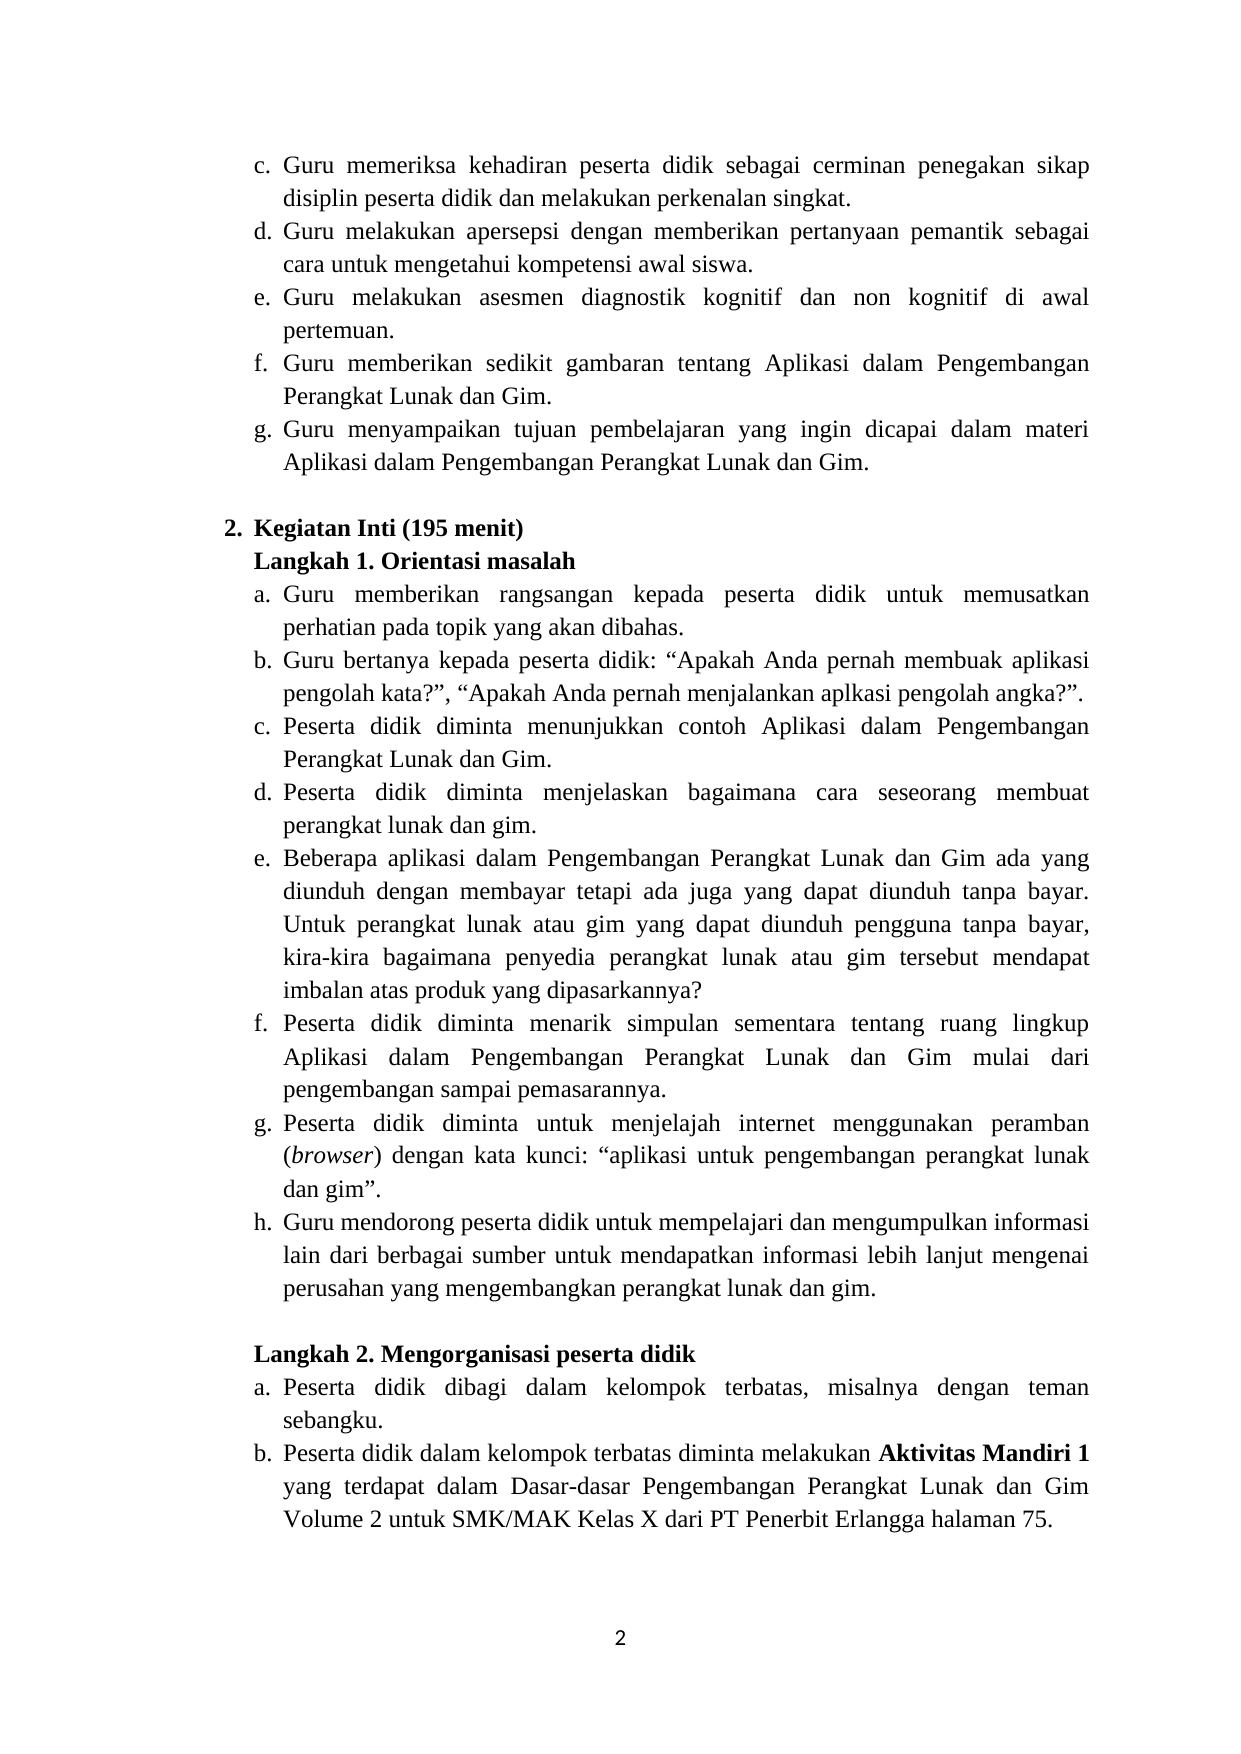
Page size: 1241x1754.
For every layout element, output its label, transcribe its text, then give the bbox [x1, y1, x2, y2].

list Guru memeriksa kehadiran peserta didik sebagai cerminan penegakan sikap disiplin peserta didik dan melakukan perkenalan singkat. [253, 150, 1090, 212]
list Guru mendorong peserta didik untuk mempelajari dan mengumpulkan informasi lain dari berbagai sumber untuk mendapatkan informasi lebih lanjut mengenai perusahan yang mengembangkan perangkat lunak dan gim. [253, 1207, 1090, 1301]
list Peserta didik diminta menunjukkan contoh Aplikasi dalam Pengembangan Perangkat Lunak dan Gim. [253, 711, 1090, 773]
list Guru memberikan rangsangan kepada peserta didik untuk memusatkan perhatian pada topik yang akan dibahas. [253, 579, 1090, 641]
text Langkah 2. Mengorganisasi peserta didik [225, 1339, 1090, 1367]
list Beberapa aplikasi dalam Pengembangan Perangkat Lunak dan Gim ada yang diunduh dengan membayar tetapi ada juga yang dapat diunduh tanpa bayar. Untuk perangkat lunak atau gim yang dapat diunduh pengguna tanpa bayar, kira-kira bagaimana penyedia perangkat lunak atau gim tersebut mendapat imbalan atas produk yang dipasarkannya? [253, 843, 1090, 1004]
list Guru bertanya kepada peserta didik: “Apakah Anda pernah membuak aplikasi pengolah kata?”, “Apakah Anda pernah menjalankan aplkasi pengolah angka?”. [253, 645, 1090, 707]
list Peserta didik diminta untuk menjelajah internet menggunakan peramban (browser) dengan kata kunci: “aplikasi untuk pengembangan perangkat lunak dan gim”. [253, 1108, 1090, 1202]
list Peserta didik diminta menarik simpulan sementara tentang ruang lingkup Aplikasi dalam Pengembangan Perangkat Lunak dan Gim mulai dari pengembangan sampai pemasarannya. [253, 1008, 1090, 1103]
list Guru menyampaikan tujuan pembelajaran yang ingin dicapai dalam materi Aplikasi dalam Pengembangan Perangkat Lunak dan Gim. [253, 414, 1090, 476]
list Guru memberikan sedikit gambaran tentang Aplikasi dalam Pengembangan Perangkat Lunak dan Gim. [253, 348, 1090, 410]
list Peserta didik dalam kelompok terbatas diminta melakukan Aktivitas Mandiri 1 yang terdapat dalam Dasar-dasar Pengembangan Perangkat Lunak dan Gim Volume 2 untuk SMK/MAK Kelas X dari PT Penerbit Erlangga halaman 75. [253, 1438, 1090, 1533]
list Peserta didik diminta menjelaskan bagaimana cara seseorang membuat perangkat lunak dan gim. [253, 777, 1090, 839]
list Guru melakukan apersepsi dengan memberikan pertanyaan pemantik sebagai cara untuk mengetahui kompetensi awal siswa. [253, 216, 1090, 278]
list Kegiatan Inti (195 menit) [224, 513, 1090, 542]
list Peserta didik dibagi dalam kelompok terbatas, misalnya dengan teman sebangku. [253, 1372, 1090, 1433]
text Langkah 1. Orientasi masalah [225, 546, 1090, 575]
list Guru melakukan asesmen diagnostik kognitif dan non kognitif di awal pertemuan. [253, 282, 1090, 344]
